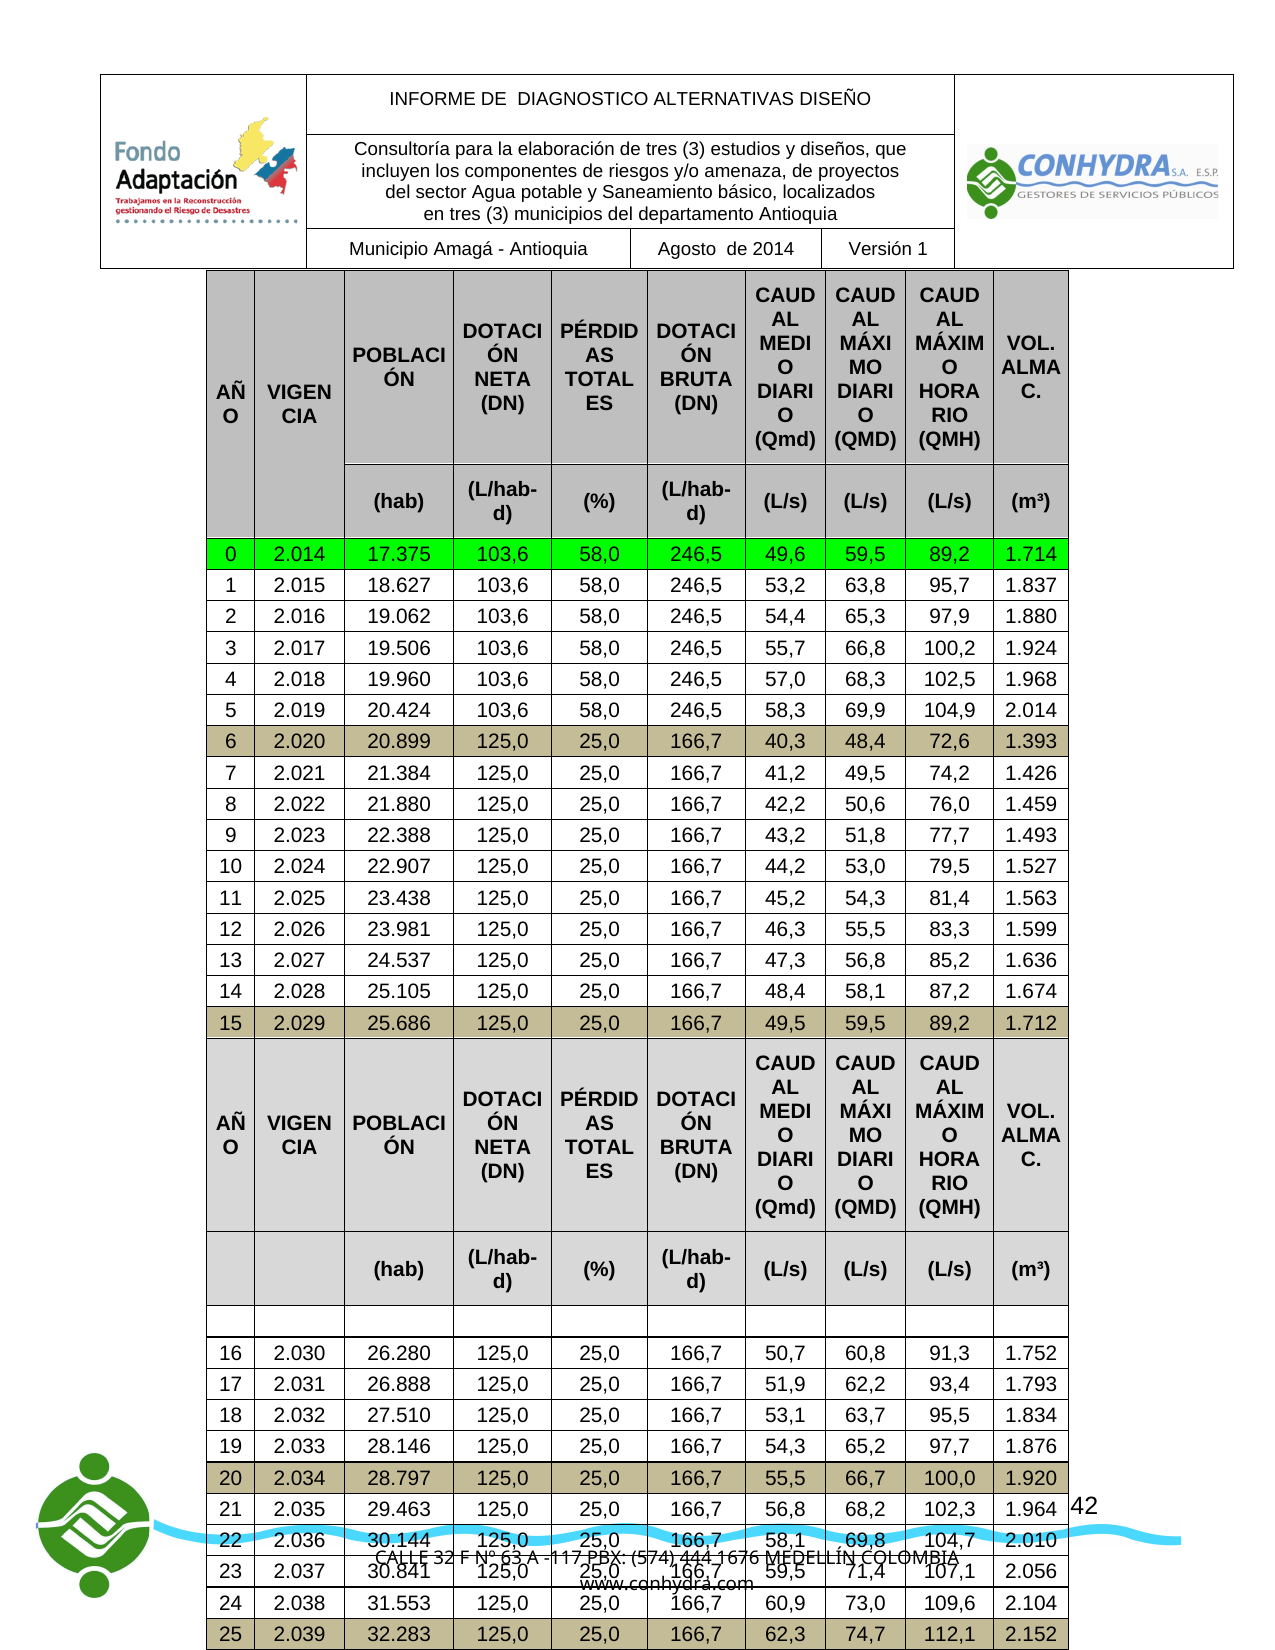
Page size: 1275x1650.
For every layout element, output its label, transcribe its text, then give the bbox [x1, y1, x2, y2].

table_cell 2.022 [255, 789, 344, 819]
table_cell PÉRDIDAS TOTALES [552, 1039, 647, 1231]
table_cell 125,0 [454, 882, 551, 912]
table_cell (%) [552, 465, 647, 537]
table_cell 103,6 [454, 570, 551, 600]
table_cell 2.019 [255, 695, 344, 725]
table_cell [207, 1232, 254, 1305]
table_cell 2.015 [255, 570, 344, 600]
table_cell 72,6 [906, 726, 993, 756]
table_cell 166,7 [648, 1494, 745, 1524]
table_cell [255, 1306, 344, 1336]
table_cell 16 [207, 1338, 254, 1368]
table_cell 5 [207, 695, 254, 725]
table_cell 2.029 [255, 1007, 344, 1037]
table_cell 1.636 [994, 945, 1068, 975]
table_cell 77,7 [906, 820, 993, 850]
table_cell 71,4 [826, 1556, 905, 1586]
table_cell VIGENCIA [255, 1039, 344, 1231]
table_cell 58,0 [552, 601, 647, 631]
table_cell 166,7 [648, 1007, 745, 1037]
table_cell 25,0 [552, 820, 647, 850]
table_cell 58,0 [552, 632, 647, 662]
table_cell 125,0 [454, 789, 551, 819]
table_cell 125,0 [454, 757, 551, 787]
table_cell AÑO [207, 1039, 254, 1231]
table_cell 125,0 [454, 945, 551, 975]
table_cell 25,0 [552, 1463, 647, 1493]
table_cell 13 [207, 945, 254, 975]
table_cell 103,6 [454, 664, 551, 694]
table_cell 53,1 [746, 1400, 825, 1430]
table_cell 1.599 [994, 914, 1068, 944]
table_cell 125,0 [454, 1369, 551, 1399]
table_cell 1.834 [994, 1400, 1068, 1430]
table_cell 2.014 [255, 539, 344, 569]
table_cell 89,2 [906, 1007, 993, 1037]
picture [153, 1519, 206, 1546]
table_cell 25,0 [552, 851, 647, 881]
table_cell 4 [207, 664, 254, 694]
table_cell 112,1 [906, 1619, 993, 1649]
table_cell 1 [207, 570, 254, 600]
table_cell DOTACIÓN BRUTA (DN) [648, 1039, 745, 1231]
table_cell 2.031 [255, 1369, 344, 1399]
table_cell 166,7 [648, 1338, 745, 1368]
table_cell 95,5 [906, 1400, 993, 1430]
table_cell 166,7 [648, 1619, 745, 1649]
table_cell 19.506 [345, 632, 453, 662]
table_cell 104,7 [906, 1525, 993, 1555]
table_cell 25,0 [552, 914, 647, 944]
table_cell 18.627 [345, 570, 453, 600]
table_cell 54,4 [746, 601, 825, 631]
table_cell 19.960 [345, 664, 453, 694]
table_cell 102,5 [906, 664, 993, 694]
table_cell 28.146 [345, 1431, 453, 1461]
table_cell 74,7 [826, 1619, 905, 1649]
table_cell 23 [207, 1556, 254, 1586]
table_cell 2.152 [994, 1619, 1068, 1649]
table_cell 1.880 [994, 601, 1068, 631]
table_cell 25,0 [552, 1338, 647, 1368]
table_cell 166,7 [648, 882, 745, 912]
table_cell (m³) [994, 465, 1068, 537]
table_cell 246,5 [648, 570, 745, 600]
table_cell 68,3 [826, 664, 905, 694]
table_cell 246,5 [648, 601, 745, 631]
table_cell 1.426 [994, 757, 1068, 787]
picture [967, 144, 1219, 219]
table_cell 58,0 [552, 664, 647, 694]
table_cell 3 [207, 632, 254, 662]
table_cell 2.027 [255, 945, 344, 975]
table_cell 1.493 [994, 820, 1068, 850]
table_cell 43,2 [746, 820, 825, 850]
table_cell 1.527 [994, 851, 1068, 881]
table_cell 58,0 [552, 695, 647, 725]
table_cell 26.280 [345, 1338, 453, 1368]
table_cell (hab) [345, 1232, 453, 1305]
table_cell 97,9 [906, 601, 993, 631]
table_cell 2 [207, 601, 254, 631]
table_cell 25,0 [552, 1494, 647, 1524]
table_cell 166,7 [648, 1400, 745, 1430]
table_cell 125,0 [454, 976, 551, 1006]
table_cell 125,0 [454, 1619, 551, 1649]
table_cell 41,2 [746, 757, 825, 787]
table_cell 2.030 [255, 1338, 344, 1368]
table_cell 25.686 [345, 1007, 453, 1037]
table_cell 48,4 [826, 726, 905, 756]
table_cell (L/hab-d) [648, 465, 745, 537]
table_cell (L/hab-d) [454, 465, 551, 537]
table_cell 246,5 [648, 664, 745, 694]
table_cell CAUDAL MEDIO DIARIO (Qmd) [746, 1039, 825, 1231]
table_cell 166,7 [648, 945, 745, 975]
table_cell 9 [207, 820, 254, 850]
table_cell 25,0 [552, 976, 647, 1006]
table_cell 2.104 [994, 1588, 1068, 1618]
table_cell 1.964 [994, 1494, 1068, 1524]
table_header CAUDAL MÁXIMO HORARIO (QMH) [906, 271, 993, 463]
table_cell 54,3 [746, 1431, 825, 1461]
table_cell 30.841 [345, 1556, 453, 1586]
table_cell 31.553 [345, 1588, 453, 1618]
table_cell 166,7 [648, 1369, 745, 1399]
table_cell 10 [207, 851, 254, 881]
table_cell [255, 1232, 344, 1305]
table_cell 29.463 [345, 1494, 453, 1524]
table_cell 2.025 [255, 882, 344, 912]
table_cell 27.510 [345, 1400, 453, 1430]
table_cell 2.034 [255, 1463, 344, 1493]
table_cell 69,8 [826, 1525, 905, 1555]
table_cell 53,2 [746, 570, 825, 600]
table_cell 2.017 [255, 632, 344, 662]
table_cell 44,2 [746, 851, 825, 881]
table_cell 66,7 [826, 1463, 905, 1493]
table_cell 25,0 [552, 1588, 647, 1618]
table_cell 23.981 [345, 914, 453, 944]
table_cell 74,2 [906, 757, 993, 787]
table_cell VOL. ALMAC. [994, 1039, 1068, 1231]
table_cell 125,0 [454, 820, 551, 850]
table_cell 30.144 [345, 1525, 453, 1555]
table_cell 125,0 [454, 1400, 551, 1430]
table_cell 102,3 [906, 1494, 993, 1524]
table_cell 25,0 [552, 945, 647, 975]
table_cell POBLACIÓN [345, 1039, 453, 1231]
table_cell 125,0 [454, 1588, 551, 1618]
table_header CAUDAL MEDIO DIARIO (Qmd) [746, 271, 825, 463]
table_cell 1.563 [994, 882, 1068, 912]
table_cell (m³) [994, 1232, 1068, 1305]
table_header DOTACIÓN NETA (DN) [454, 271, 551, 463]
table_cell 246,5 [648, 632, 745, 662]
table_cell 68,2 [826, 1494, 905, 1524]
table_cell 73,0 [826, 1588, 905, 1618]
table_cell 125,0 [454, 1431, 551, 1461]
table_cell 25,0 [552, 757, 647, 787]
table_cell 93,4 [906, 1369, 993, 1399]
table_cell 2.016 [255, 601, 344, 631]
table_cell 246,5 [648, 539, 745, 569]
table_cell [345, 1306, 453, 1336]
table_cell 166,7 [648, 1463, 745, 1493]
table_cell 1.920 [994, 1463, 1068, 1493]
table_cell 20 [207, 1463, 254, 1493]
table_cell 125,0 [454, 1556, 551, 1586]
table_cell 2.028 [255, 976, 344, 1006]
table_cell 56,8 [746, 1494, 825, 1524]
table_cell 53,0 [826, 851, 905, 881]
table_cell CAUDAL MÁXIMO HORARIO (QMH) [906, 1039, 993, 1231]
table_cell 21.384 [345, 757, 453, 787]
table_cell 21.880 [345, 789, 453, 819]
table_cell 125,0 [454, 851, 551, 881]
table_cell 2.033 [255, 1431, 344, 1461]
table_cell 25,0 [552, 1400, 647, 1430]
table_header DOTACIÓN BRUTA (DN) [648, 271, 745, 463]
table_cell (hab) [345, 465, 453, 537]
table_cell 65,2 [826, 1431, 905, 1461]
table_cell 58,1 [746, 1525, 825, 1555]
table_cell 166,7 [648, 789, 745, 819]
table_cell 55,5 [746, 1463, 825, 1493]
table_cell 166,7 [648, 1588, 745, 1618]
table_cell 25 [207, 1619, 254, 1649]
table_cell 26.888 [345, 1369, 453, 1399]
table_cell 2.024 [255, 851, 344, 881]
table_cell 63,8 [826, 570, 905, 600]
table_cell 14 [207, 976, 254, 1006]
table_cell 103,6 [454, 539, 551, 569]
table_cell 49,5 [746, 1007, 825, 1037]
table_header CAUDAL MÁXIMO DIARIO (QMD) [826, 271, 905, 463]
table_cell 87,2 [906, 976, 993, 1006]
table_cell 1.712 [994, 1007, 1068, 1037]
table_cell (L/s) [826, 1232, 905, 1305]
table_cell 19.062 [345, 601, 453, 631]
table_cell 25.105 [345, 976, 453, 1006]
table_cell 51,9 [746, 1369, 825, 1399]
table_cell 20.424 [345, 695, 453, 725]
table_cell 45,2 [746, 882, 825, 912]
table_cell 125,0 [454, 1494, 551, 1524]
table_cell 25,0 [552, 1431, 647, 1461]
table_cell 125,0 [454, 726, 551, 756]
table_cell (L/s) [826, 465, 905, 537]
table_cell 59,5 [826, 1007, 905, 1037]
table_header PÉRDIDAS TOTALES [552, 271, 647, 463]
table_cell (L/s) [746, 1232, 825, 1305]
table_cell 125,0 [454, 1007, 551, 1037]
table_cell 60,8 [826, 1338, 905, 1368]
table_cell 21 [207, 1494, 254, 1524]
table_header POBLACIÓN [345, 271, 453, 463]
table_cell 24 [207, 1588, 254, 1618]
table_cell 58,1 [826, 976, 905, 1006]
table_cell 2.056 [994, 1556, 1068, 1586]
picture [115, 111, 298, 224]
table_cell 246,5 [648, 695, 745, 725]
table_cell 107,1 [906, 1556, 993, 1586]
table_cell 25,0 [552, 726, 647, 756]
table_cell 62,3 [746, 1619, 825, 1649]
table_cell [454, 1306, 551, 1336]
table_cell 2.036 [255, 1525, 344, 1555]
table_cell 28.797 [345, 1463, 453, 1493]
table_cell 7 [207, 757, 254, 787]
table_cell 20.899 [345, 726, 453, 756]
table_cell 1.393 [994, 726, 1068, 756]
table_cell CAUDAL MÁXIMO DIARIO (QMD) [826, 1039, 905, 1231]
table_cell 2.023 [255, 820, 344, 850]
table_cell 125,0 [454, 1463, 551, 1493]
table_cell 49,6 [746, 539, 825, 569]
table_cell 51,8 [826, 820, 905, 850]
table_cell 81,4 [906, 882, 993, 912]
table_cell 22.388 [345, 820, 453, 850]
table_cell 166,7 [648, 757, 745, 787]
table_cell 2.032 [255, 1400, 344, 1430]
table_cell 57,0 [746, 664, 825, 694]
table_cell 1.876 [994, 1431, 1068, 1461]
table_cell 50,6 [826, 789, 905, 819]
picture [35, 1447, 150, 1598]
table_cell 62,2 [826, 1369, 905, 1399]
table_cell 103,6 [454, 695, 551, 725]
table_cell 125,0 [454, 914, 551, 944]
table_cell 166,7 [648, 851, 745, 881]
table_cell 58,3 [746, 695, 825, 725]
table_cell 2.018 [255, 664, 344, 694]
table_cell 25,0 [552, 1007, 647, 1037]
table_cell [994, 1306, 1068, 1336]
table_cell 22 [207, 1525, 254, 1555]
table_cell [746, 1306, 825, 1336]
table_cell 59,5 [826, 539, 905, 569]
table_cell 24.537 [345, 945, 453, 975]
table_cell 60,9 [746, 1588, 825, 1618]
table_cell 18 [207, 1400, 254, 1430]
table_cell 100,0 [906, 1463, 993, 1493]
table_cell 56,8 [826, 945, 905, 975]
table_cell [906, 1306, 993, 1336]
table_cell 2.039 [255, 1619, 344, 1649]
table_cell 23.438 [345, 882, 453, 912]
table_cell 50,7 [746, 1338, 825, 1368]
table_cell [826, 1306, 905, 1336]
table_cell 97,7 [906, 1431, 993, 1461]
table_cell DOTACIÓN NETA (DN) [454, 1039, 551, 1231]
table_cell 1.714 [994, 539, 1068, 569]
table_cell 40,3 [746, 726, 825, 756]
table_cell 65,3 [826, 601, 905, 631]
table_cell 22.907 [345, 851, 453, 881]
table_cell 66,8 [826, 632, 905, 662]
table_cell 1.459 [994, 789, 1068, 819]
table_cell 54,3 [826, 882, 905, 912]
table_cell 1.924 [994, 632, 1068, 662]
table_cell 2.026 [255, 914, 344, 944]
table_cell 1.674 [994, 976, 1068, 1006]
table_header VIGENCIA [255, 271, 344, 537]
table_cell 15 [207, 1007, 254, 1037]
table_cell 49,5 [826, 757, 905, 787]
table_cell 2.020 [255, 726, 344, 756]
table_cell 166,7 [648, 1556, 745, 1586]
table_cell 59,5 [746, 1556, 825, 1586]
table_cell 103,6 [454, 632, 551, 662]
table_cell 32.283 [345, 1619, 453, 1649]
table_cell 2.038 [255, 1588, 344, 1618]
table_cell 2.035 [255, 1494, 344, 1524]
table_cell 95,7 [906, 570, 993, 600]
table_cell 79,5 [906, 851, 993, 881]
table_cell 85,2 [906, 945, 993, 975]
table_cell 125,0 [454, 1338, 551, 1368]
table_cell 109,6 [906, 1588, 993, 1618]
table_cell [552, 1306, 647, 1336]
table_cell (L/s) [906, 1232, 993, 1305]
table_cell 166,7 [648, 914, 745, 944]
table_cell 104,9 [906, 695, 993, 725]
table_cell 42,2 [746, 789, 825, 819]
table_cell 166,7 [648, 820, 745, 850]
table_cell (L/hab-d) [454, 1232, 551, 1305]
table_cell 1.793 [994, 1369, 1068, 1399]
table_cell 166,7 [648, 726, 745, 756]
table_cell 166,7 [648, 976, 745, 1006]
table_header AÑO [207, 271, 254, 537]
table_cell 2.037 [255, 1556, 344, 1586]
table_cell [648, 1306, 745, 1336]
table_cell 25,0 [552, 1619, 647, 1649]
table_cell 89,2 [906, 539, 993, 569]
table_cell 55,7 [746, 632, 825, 662]
table_cell 25,0 [552, 789, 647, 819]
table_cell 19 [207, 1431, 254, 1461]
table_cell 166,7 [648, 1525, 745, 1555]
table_cell 76,0 [906, 789, 993, 819]
table_cell 2.021 [255, 757, 344, 787]
table_cell 58,0 [552, 570, 647, 600]
table_cell 6 [207, 726, 254, 756]
table_cell 63,7 [826, 1400, 905, 1430]
table_cell 0 [207, 539, 254, 569]
table_cell 69,9 [826, 695, 905, 725]
table_cell 12 [207, 914, 254, 944]
table_cell 48,4 [746, 976, 825, 1006]
table_cell 55,5 [826, 914, 905, 944]
table_cell 25,0 [552, 882, 647, 912]
table_cell 100,2 [906, 632, 993, 662]
table_cell 125,0 [454, 1525, 551, 1555]
table_cell 103,6 [454, 601, 551, 631]
table_cell 2.014 [994, 695, 1068, 725]
table_cell (L/s) [746, 465, 825, 537]
table_cell 1.968 [994, 664, 1068, 694]
table_cell 47,3 [746, 945, 825, 975]
table_cell 17.375 [345, 539, 453, 569]
table_cell 91,3 [906, 1338, 993, 1368]
table_cell 25,0 [552, 1556, 647, 1586]
table_cell 25,0 [552, 1525, 647, 1555]
table_cell [207, 1306, 254, 1336]
table_cell 25,0 [552, 1369, 647, 1399]
table_header VOL. ALMAC. [994, 271, 1068, 463]
table_cell (L/hab-d) [648, 1232, 745, 1305]
table_cell 58,0 [552, 539, 647, 569]
table_cell 166,7 [648, 1431, 745, 1461]
table_cell 1.837 [994, 570, 1068, 600]
table_cell (%) [552, 1232, 647, 1305]
picture [1069, 1519, 1182, 1546]
table_cell 46,3 [746, 914, 825, 944]
table_cell (L/s) [906, 465, 993, 537]
table_cell 83,3 [906, 914, 993, 944]
table_cell 1.752 [994, 1338, 1068, 1368]
table_cell 17 [207, 1369, 254, 1399]
table_cell 2.010 [994, 1525, 1068, 1555]
table_cell 11 [207, 882, 254, 912]
table_cell 8 [207, 789, 254, 819]
